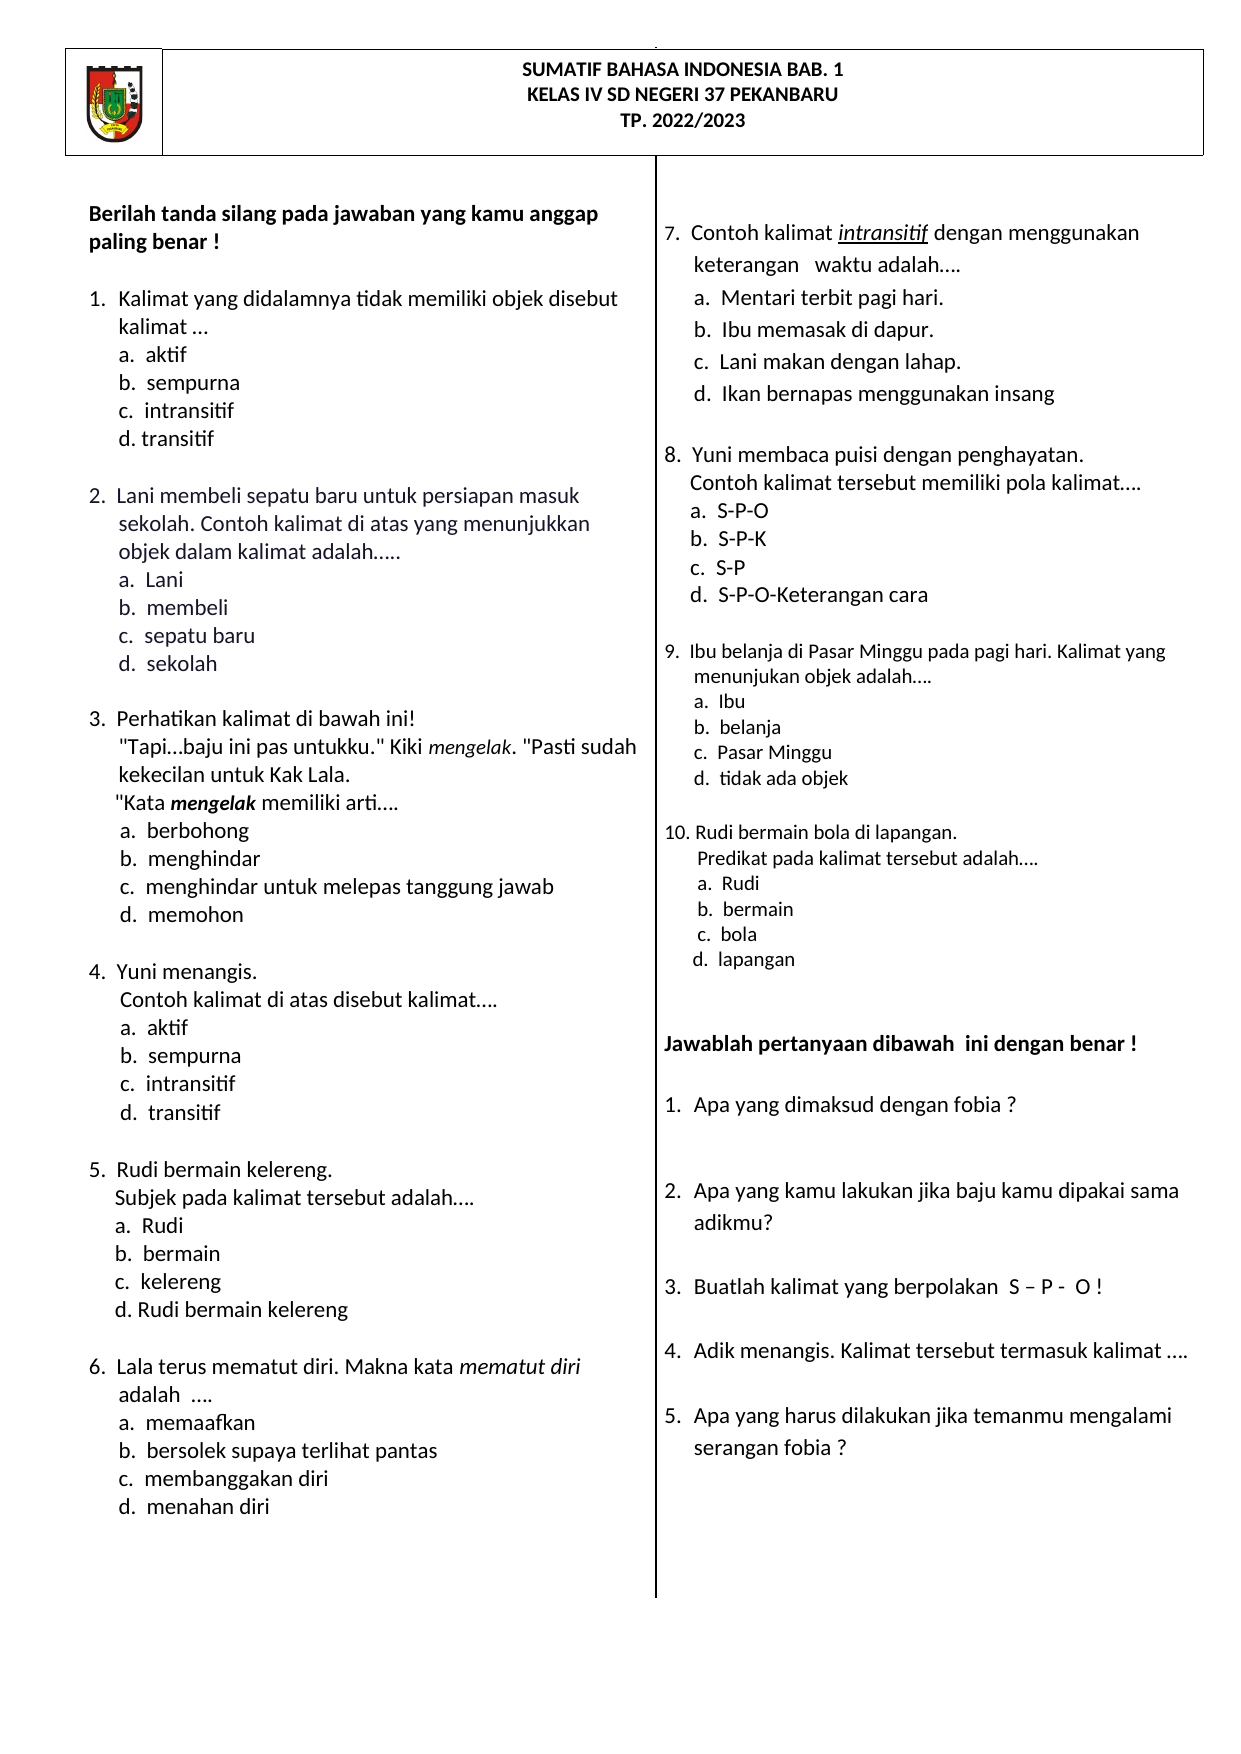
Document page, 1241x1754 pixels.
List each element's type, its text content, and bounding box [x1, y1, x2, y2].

text 3. Perhatikan kalimat di bawah ini! "Tapi…baju ini pas untukku." Kiki mengelak. "Pasti sudah kekecilan untuk Kak Lala. [89, 704, 647, 788]
text 10. Rudi bermain bola di lapangan. Predikat pada kalimat tersebut adalah…. a. Rudi b. bermain c. bola d. lapangan [664, 819, 1222, 972]
text 2. Lani membeli sepatu baru untuk persiapan masuk sekolah. Contoh kalimat di atas yang menunjukkan objek dalam kalimat adalah….. a. Lani b. membeli c. sepatu baru d. sekolah [89, 481, 647, 678]
list Apa yang dimaksud dengan fobia ? [664, 1091, 1222, 1118]
list Apa yang harus dilakukan jika temanmu mengalami serangan fobia ? [664, 1401, 1222, 1461]
list Adik menangis. Kalimat tersebut termasuk kalimat …. [664, 1337, 1222, 1365]
text 9. Ibu belanja di Pasar Minggu pada pagi hari. Kalimat yang menunjukan objek adalah…. a. Ibu b. belanja c. Pasar Minggu d. tidak ada objek [664, 638, 1222, 790]
list Kalimat yang didalamnya tidak memiliki objek disebut kalimat … a. aktif b. sempurna c. intransitif d. transitif [89, 284, 647, 452]
text 7. Contoh kalimat intransitif dengan menggunakan keterangan waktu adalah…. a. Mentari terbit pagi hari. b. Ibu memasak di dapur. c. Lani makan dengan lahap. d. Ikan bernapas menggunakan insang [664, 218, 1222, 407]
text 4. Yuni menangis. Contoh kalimat di atas disebut kalimat…. a. aktif b. sempurna c. intransitif d. transitif [89, 957, 647, 1126]
picture [86, 66, 143, 145]
text 5. Rudi bermain kelereng. Subjek pada kalimat tersebut adalah…. a. Rudi b. bermain c. kelereng d. Rudi bermain kelereng [89, 1155, 647, 1323]
text "Kata mengelak memiliki arti…. a. berbohong b. menghindar c. menghindar untuk melepas tanggung jawab d. memohon [89, 788, 647, 928]
text 8. Yuni membaca puisi dengan penghayatan. Contoh kalimat tersebut memiliki pola kalimat…. a. S-P-O b. S-P-K c. S-P d. S-P-O-Keterangan cara [664, 441, 1222, 609]
list Buatlah kalimat yang berpolakan S – P - O ! [664, 1272, 1222, 1300]
text Jawablah pertanyaan dibawah ini dengan benar ! [664, 1029, 1222, 1057]
text Berilah tanda silang pada jawaban yang kamu anggap paling benar ! [89, 199, 647, 255]
text 6. Lala terus mematut diri. Makna kata mematut diri adalah …. a. memaafkan b. bersolek supaya terlihat pantas c. membanggakan diri d. menahan diri [89, 1352, 647, 1520]
list Apa yang kamu lakukan jika baju kamu dipakai sama adikmu? [664, 1176, 1222, 1236]
